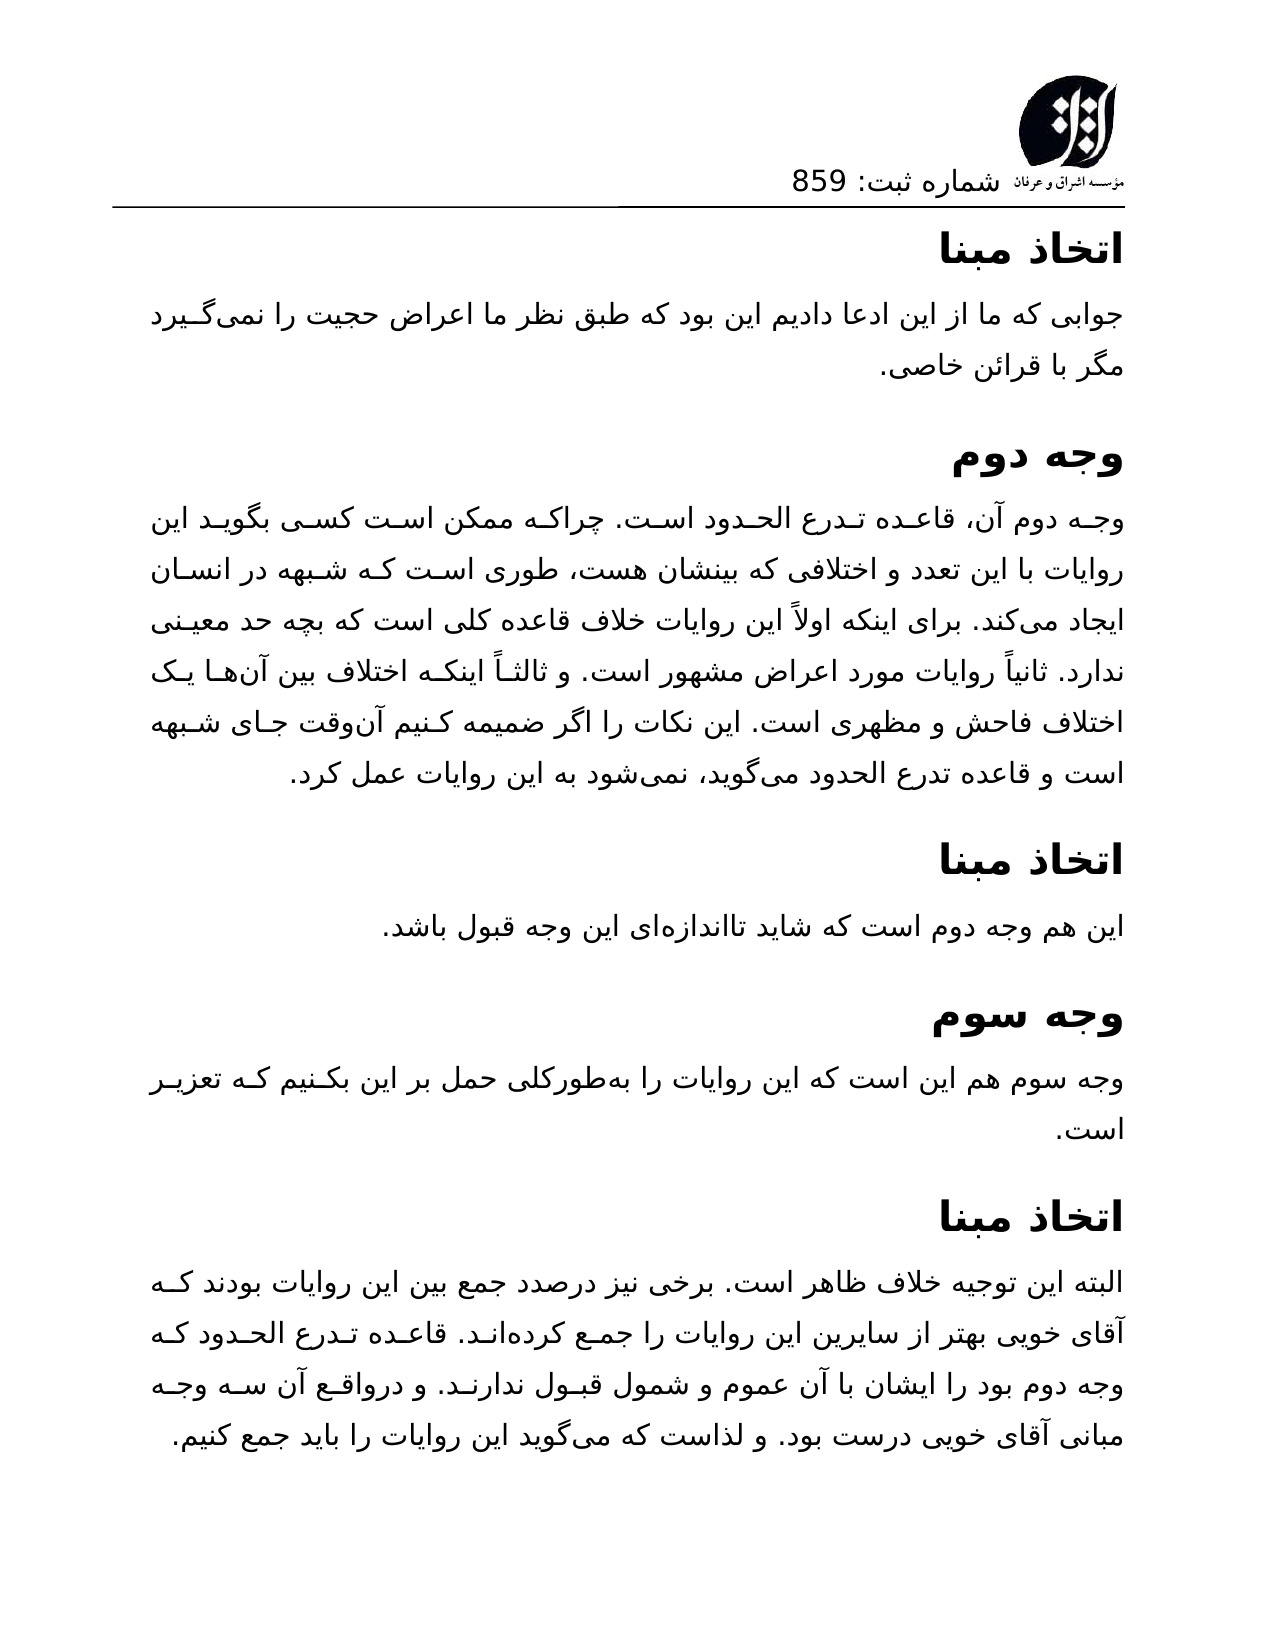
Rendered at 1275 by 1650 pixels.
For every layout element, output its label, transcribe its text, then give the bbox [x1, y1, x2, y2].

text جوابی که ما از این ادعا دادیم این بود که طبق نظر ما اعراض حجیت را نمی‌گیرد مگر با قرائن خاصی. [150, 297, 1125, 382]
subtitle اتخاذ مبنا [150, 1193, 1125, 1241]
text وجه دوم آن، قاعده تدرع الحدود است. چراکه ممکن است کسی بگوید این روایات با این تعدد و اختلافی که بینشان هست، طوری است که شبهه در انسان ایجاد می‌کند. برای اینکه اولاً این روایات خلاف قاعده کلی است که بچه حد معینی ندارد. ثانیاً روایات مورد اعراض مشهور است. و ثالثاً اینکه اختلاف بین آن‌ها یک اختلاف فاحش و مظهری است. این نکات را اگر ضمیمه کنیم آن‌وقت جای شبهه است و قاعده تدرع الحدود می‌گوید، نمی‌شود به این روایات عمل کرد. [150, 501, 1125, 790]
text این هم وجه دوم است که شاید تااندازه‌ای این وجه قبول باشد. [150, 909, 1125, 943]
text وجه سوم هم این است که این روایات را به‌طورکلی حمل بر این بکنیم که تعزیر است. [150, 1062, 1125, 1147]
subtitle اتخاذ مبنا [150, 836, 1125, 884]
subtitle وجه سوم [150, 989, 1125, 1037]
subtitle اتخاذ مبنا [150, 224, 1125, 273]
text البته این توجیه خلاف ظاهر است. برخی نیز درصدد جمع بین این روایات بودند که آقای خویی بهتر از سایرین این روایات را جمع کرده‌اند. قاعده تدرع الحدود که وجه دوم بود را ایشان با آن عموم و شمول قبول ندارند. و درواقع آن سه وجه مبانی آقای خویی درست بود. و لذاست که می‌گوید این روایات را باید جمع کنیم. [150, 1266, 1125, 1452]
subtitle وجه دوم [150, 428, 1125, 477]
picture [1010, 75, 1125, 192]
